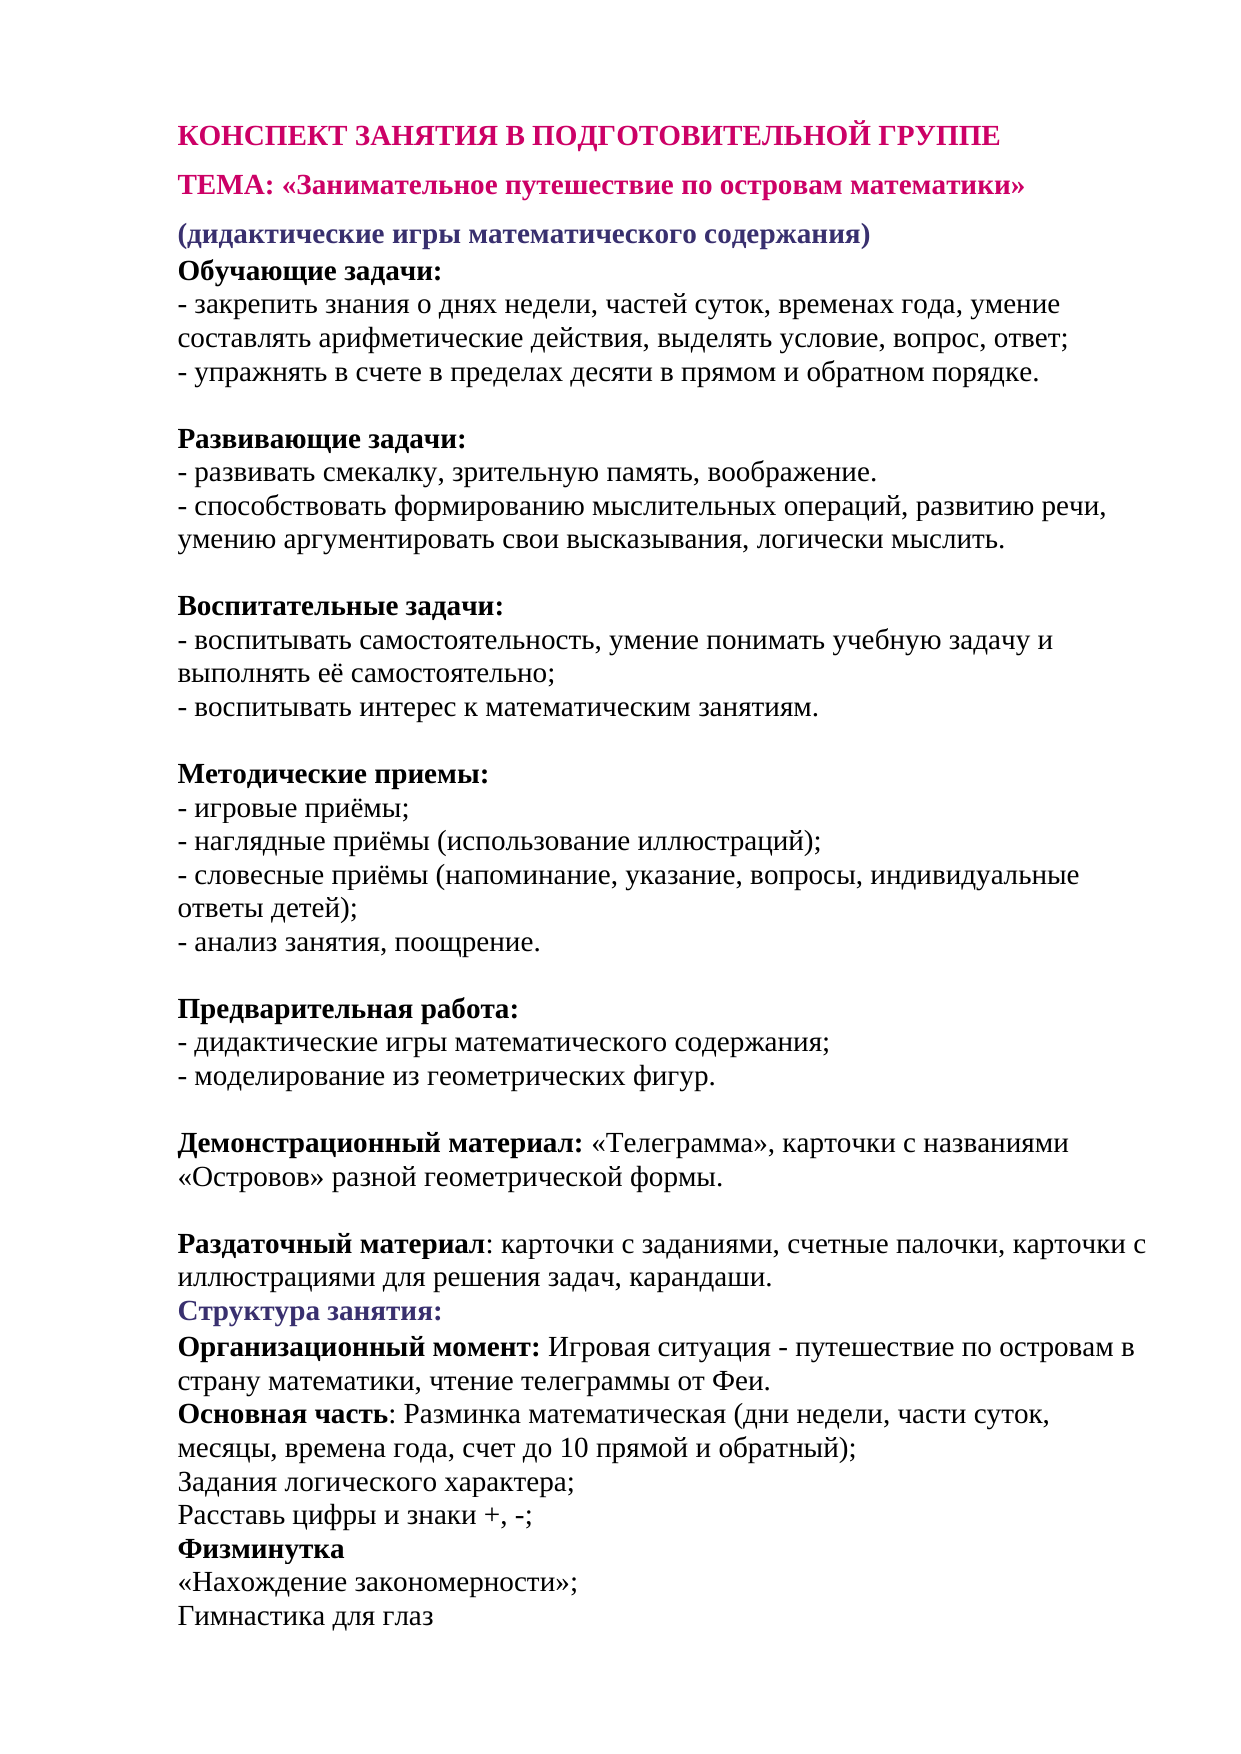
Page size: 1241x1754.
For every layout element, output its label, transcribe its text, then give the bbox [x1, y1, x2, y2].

text КОНСПЕКТ ЗАНЯТИЯ В ПОДГОТОВИТЕЛЬНОЙ ГРУППЕ [177, 118, 1152, 152]
text (дидактические игры математического содержания) [177, 216, 1152, 250]
text Структура занятия: [177, 1293, 1152, 1326]
text ТЕМА: «Занимательное путешествие по островам математики» [177, 167, 1152, 201]
text Обучающие задачи: - закрепить знания о днях недели, частей суток, временах года, умение составлять арифметические действия, выделять условие, вопрос, ответ; - упражнять в счете в пределах десяти в прямом и обратном порядке. Развивающие задачи: - развивать смекалку, зрительную память, воображение. - способствовать формированию мыслительных операций, развитию речи, умению аргументировать свои высказывания, логически мыслить. Воспитательные задачи: - воспитывать самостоятельность, умение понимать учебную задачу и выполнять её самостоятельно; - воспитывать интерес к математическим занятиям. Методические приемы: - игровые приёмы; - наглядные приёмы (использование иллюстраций); - словесные приёмы (напоминание, указание, вопросы, индивидуальные ответы детей); - анализ занятия, поощрение. Предварительная работа: - дидактические игры математического содержания; - моделирование из геометрических фигур. Демонстрационный материал: «Телеграмма», карточки с названиями «Островов» разной геометрической формы. Раздаточный материал: карточки с заданиями, счетные палочки, карточки с иллюстрациями для решения задач, карандаши. [177, 253, 1152, 1293]
